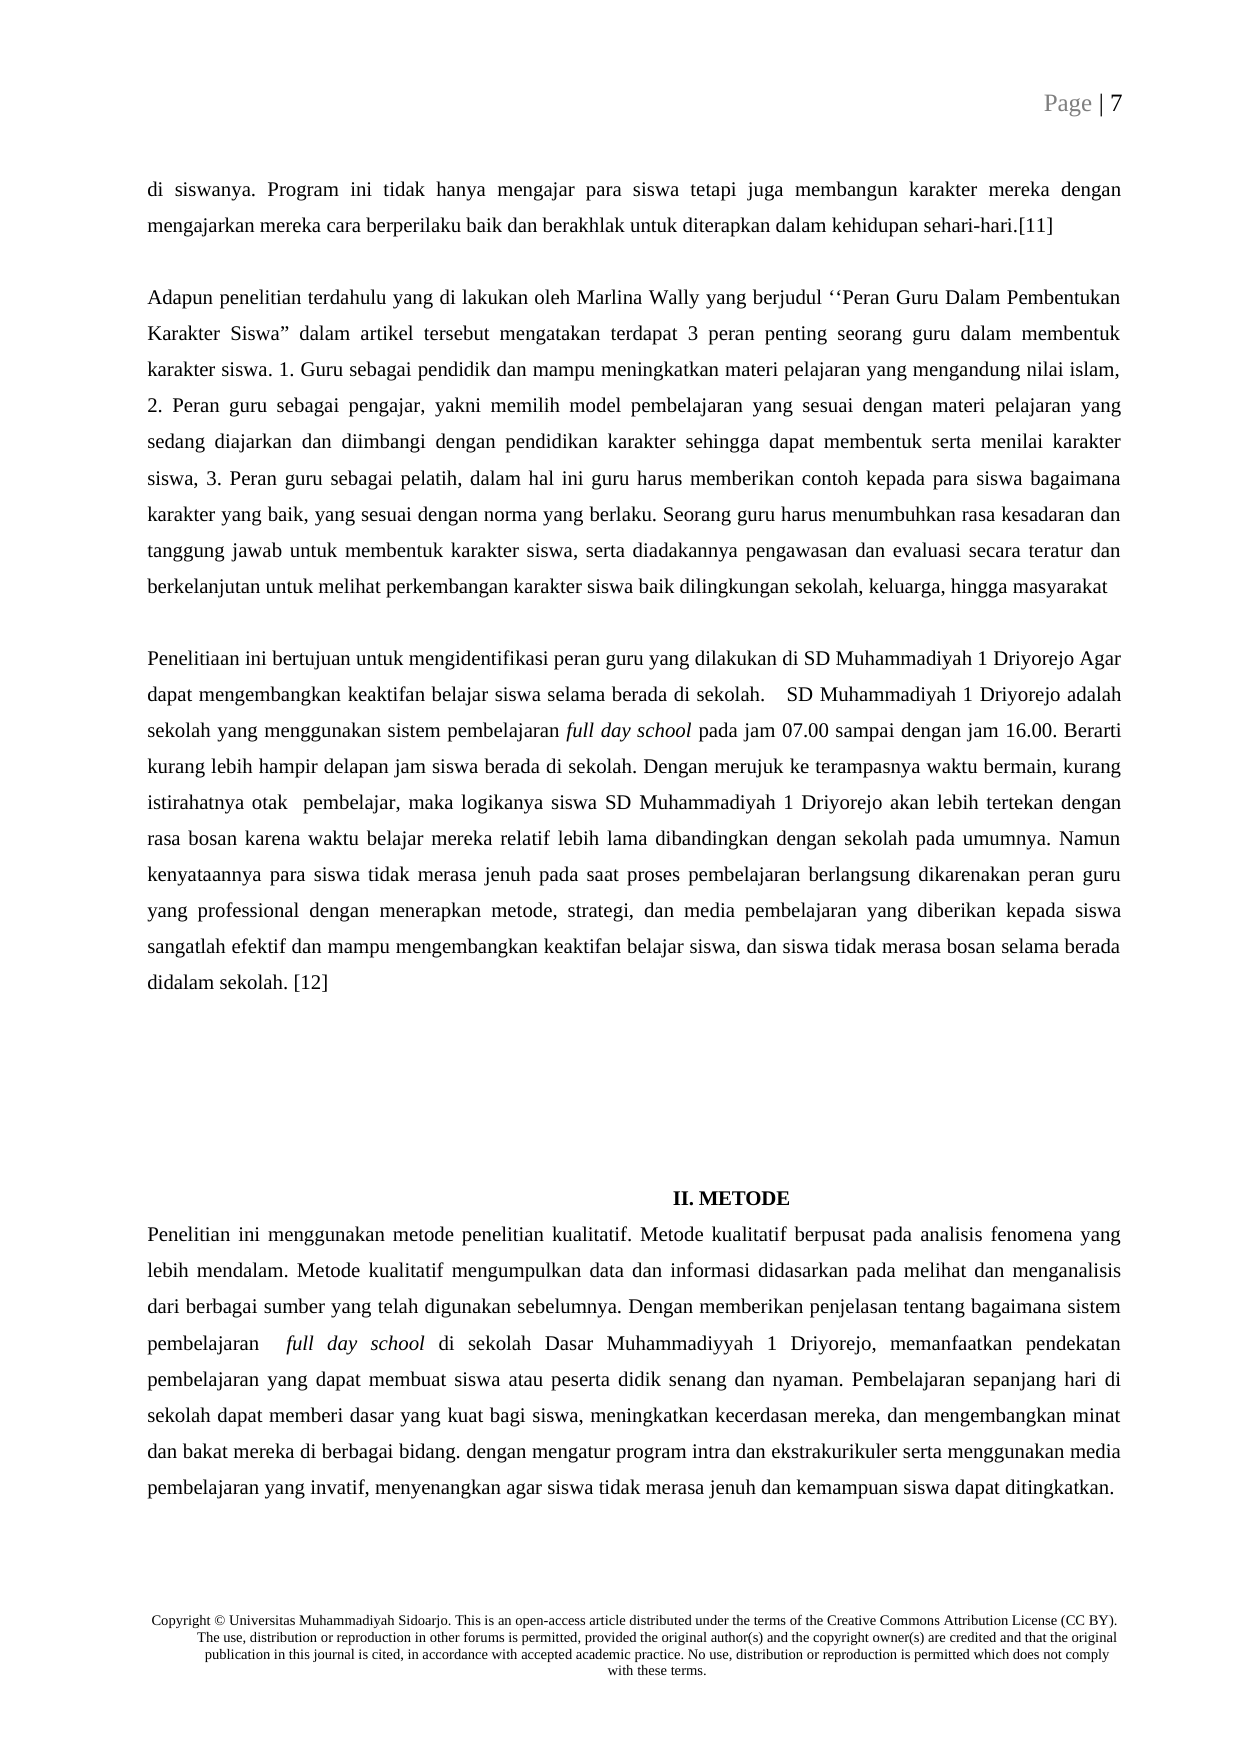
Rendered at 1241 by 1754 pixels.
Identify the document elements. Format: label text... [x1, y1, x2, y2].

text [147, 177, 1122, 237]
text Penelitiaan ini bertujuan untuk mengidentifikasi peran guru yang dilakukan di SD Muhammadiyah 1 Driyorejo Agar dapat mengembangkan keaktifan belajar siswa selama berada di sekolah. SD Muhammadiyah 1 Driyorejo adalah sekolah yang menggunakan sistem pembelajaran full day school pada jam 07.00 sampai dengan jam 16.00. Berarti kurang lebih hampir delapan jam siswa berada di sekolah. Dengan merujuk ke terampasnya waktu bermain, kurang istirahatnya otak pembelajar, maka logikanya siswa SD Muhammadiyah 1 Driyorejo akan lebih tertekan dengan rasa bosan karena waktu belajar mereka relatif lebih lama dibandingkan dengan sekolah pada umumnya. Namun kenyataannya para siswa tidak merasa jenuh pada saat proses pembelajaran berlangsung dikarenakan peran guru yang professional dengan menerapkan metode, strategi, dan media pembelajaran yang diberikan kepada siswa sangatlah efektif dan mampu mengembangkan keaktifan belajar siswa, dan siswa tidak merasa bosan selama berada didalam sekolah. [12] [147, 646, 1122, 994]
text Penelitian ini menggunakan metode penelitian kualitatif. Metode kualitatif berpusat pada analisis fenomena yang lebih mendalam. Metode kualitatif mengumpulkan data dan informasi didasarkan pada melihat dan menganalisis dari berbagai sumber yang telah digunakan sebelumnya. Dengan memberikan penjelasan tentang bagaimana sistem pembelajaran full day school di sekolah Dasar Muhammadiyyah 1 Driyorejo, memanfaatkan pendekatan pembelajaran yang dapat membuat siswa atau peserta didik senang dan nyaman. Pembelajaran sepanjang hari di sekolah dapat memberi dasar yang kuat bagi siswa, meningkatkan kecerdasan mereka, dan mengembangkan minat dan bakat mereka di berbagai bidang. dengan mengatur program intra dan ekstrakurikuler serta menggunakan media pembelajaran yang invatif, menyenangkan agar siswa tidak merasa jenuh dan kemampuan siswa dapat ditingkatkan. [147, 1222, 1122, 1499]
text Adapun penelitian terdahulu yang di lakukan oleh Marlina Wally yang berjudul ‘‘Peran Guru Dalam Pembentukan Karakter Siswa” dalam artikel tersebut mengatakan terdapat 3 peran penting seorang guru dalam membentuk karakter siswa. 1. Guru sebagai pendidik dan mampu meningkatkan materi pelajaran yang mengandung nilai islam, 2. Peran guru sebagai pengajar, yakni memilih model pembelajaran yang sesuai dengan materi pelajaran yang sedang diajarkan dan diimbangi dengan pendidikan karakter sehingga dapat membentuk serta menilai karakter siswa, 3. Peran guru sebagai pelatih, dalam hal ini guru harus memberikan contoh kepada para siswa bagaimana karakter yang baik, yang sesuai dengan norma yang berlaku. Seorang guru harus menumbuhkan rasa kesadaran dan tanggung jawab untuk membentuk karakter siswa, serta diadakannya pengawasan dan evaluasi secara teratur dan berkelanjutan untuk melihat perkembangan karakter siswa baik dilingkungan sekolah, keluarga, hingga masyarakat [147, 285, 1122, 598]
text II. METODE [147, 1186, 1122, 1210]
